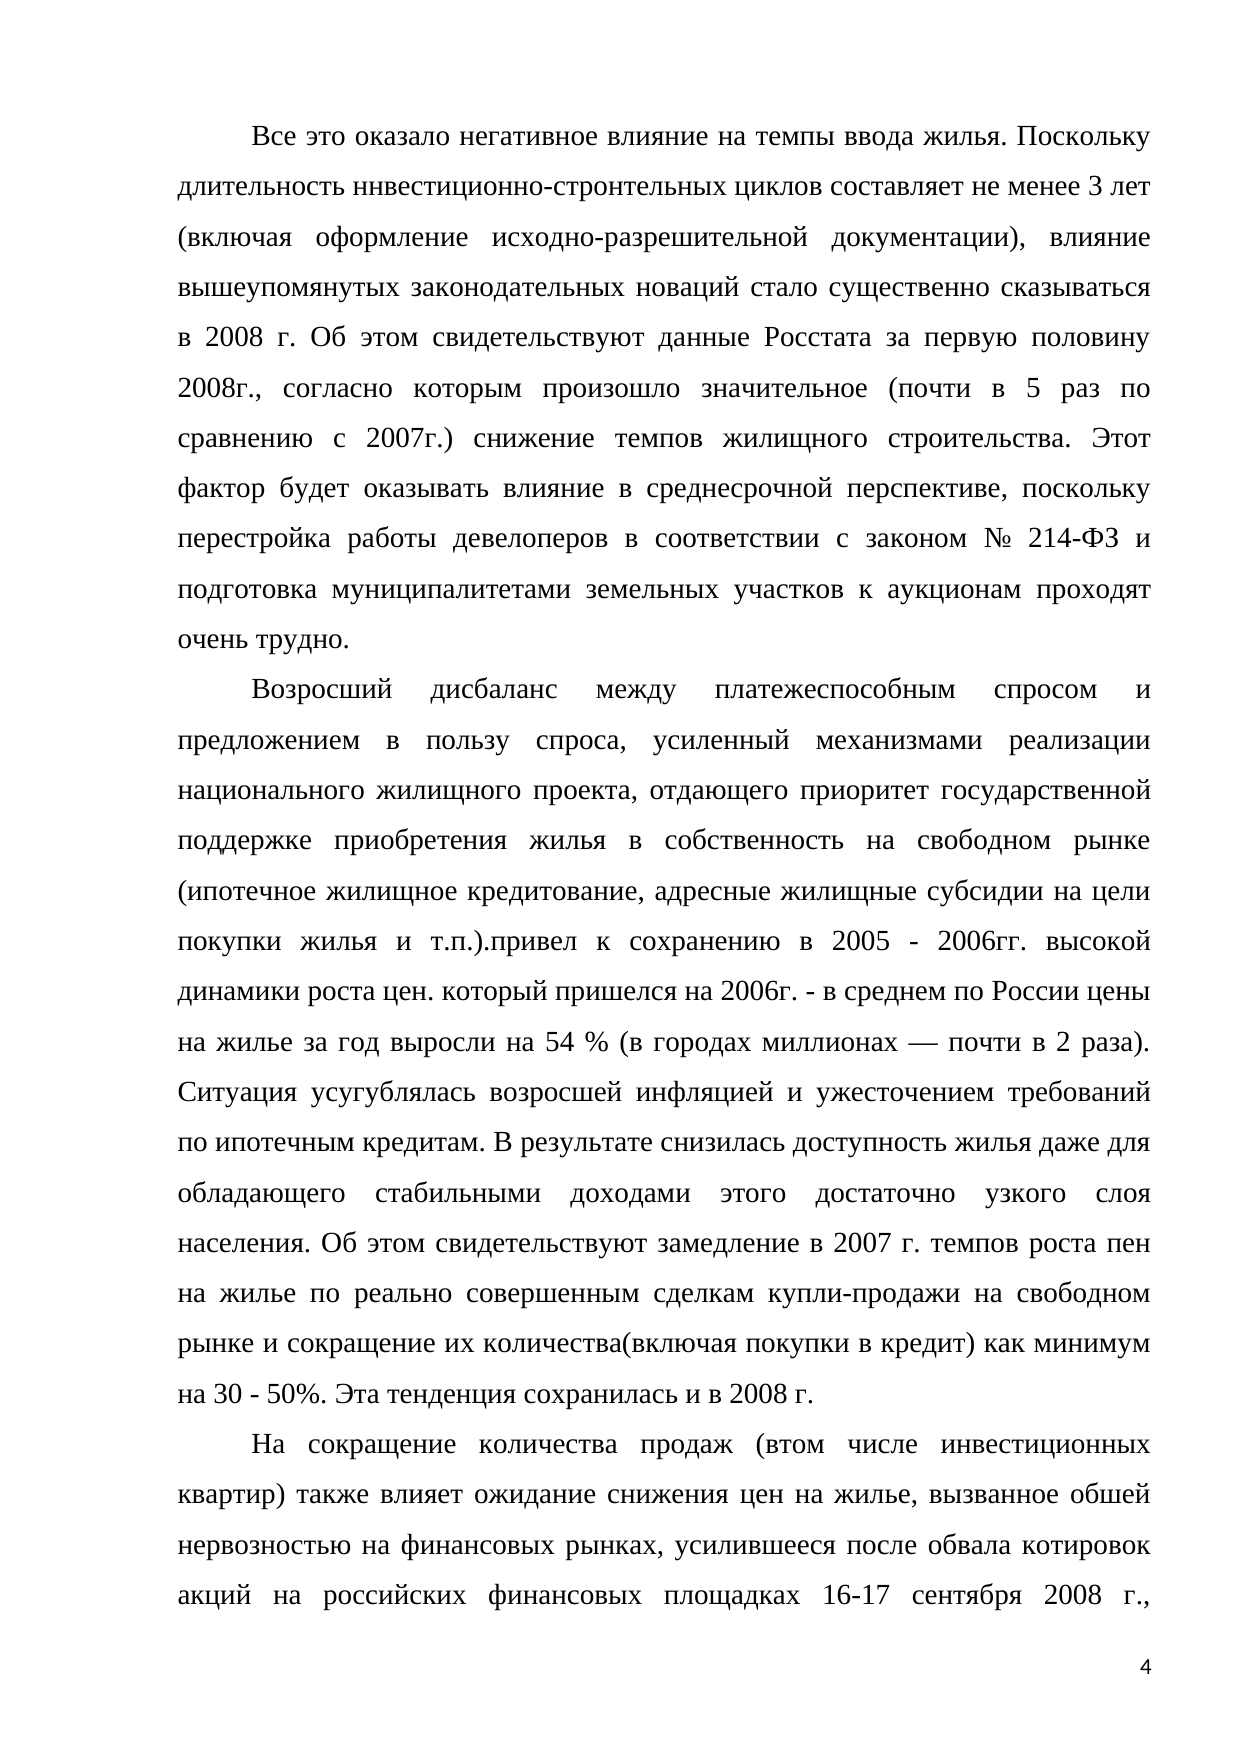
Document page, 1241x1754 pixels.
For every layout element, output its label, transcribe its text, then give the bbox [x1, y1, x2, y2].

text Возросший дисбаланс между платежеспособным спросом и предложением в пользу спроса, усиленный механизмами реализации национального жилищного проекта, отдающего приоритет государственной поддержке приобретения жилья в собственность на свободном рынке (ипотечное жилищное кредитование, адресные жилищные субсидии на цели покупки жилья и т.п.).привел к сохранению в 2005 - 2006гг. высокой динамики роста цен. который пришелся на 2006г. - в среднем по России цены на жилье за год выросли на 54 % (в городах миллионах — почти в 2 раза). Ситуация усугублялась возросшей инфляцией и ужесточением требований по ипотечным кредитам. В результате снизилась доступность жилья даже для обладающего стабильными доходами этого достаточно узкого слоя населения. Об этом свидетельствуют замедление в 2007 г. темпов роста пен на жилье по реально совершенным сделкам купли-продажи на свободном рынке и сокращение их количества(включая покупки в кредит) как минимум на 30 - 50%. Эта тенденция сохранилась и в 2008 г. [177, 672, 1152, 1409]
text Все это оказало негативное влияние на темпы ввода жилья. Поскольку длительность ннвестиционно-стронтельных циклов составляет не менее 3 лет (включая оформление исходно-разрешительной документации), влияние вышеупомянутых законодательных новаций стало существенно сказываться в 2008 г. Об этом свидетельствуют данные Росстата за первую половину 2008г., согласно которым произошло значительное (почти в 5 раз по сравнению с 2007г.) снижение темпов жилищного строительства. Этот фактор будет оказывать влияние в среднесрочной перспективе, поскольку перестройка работы девелоперов в соответствии с законом № 214-ФЗ и подготовка муниципалитетами земельных участков к аукционам проходят очень трудно. [177, 118, 1152, 655]
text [177, 1426, 1152, 1611]
